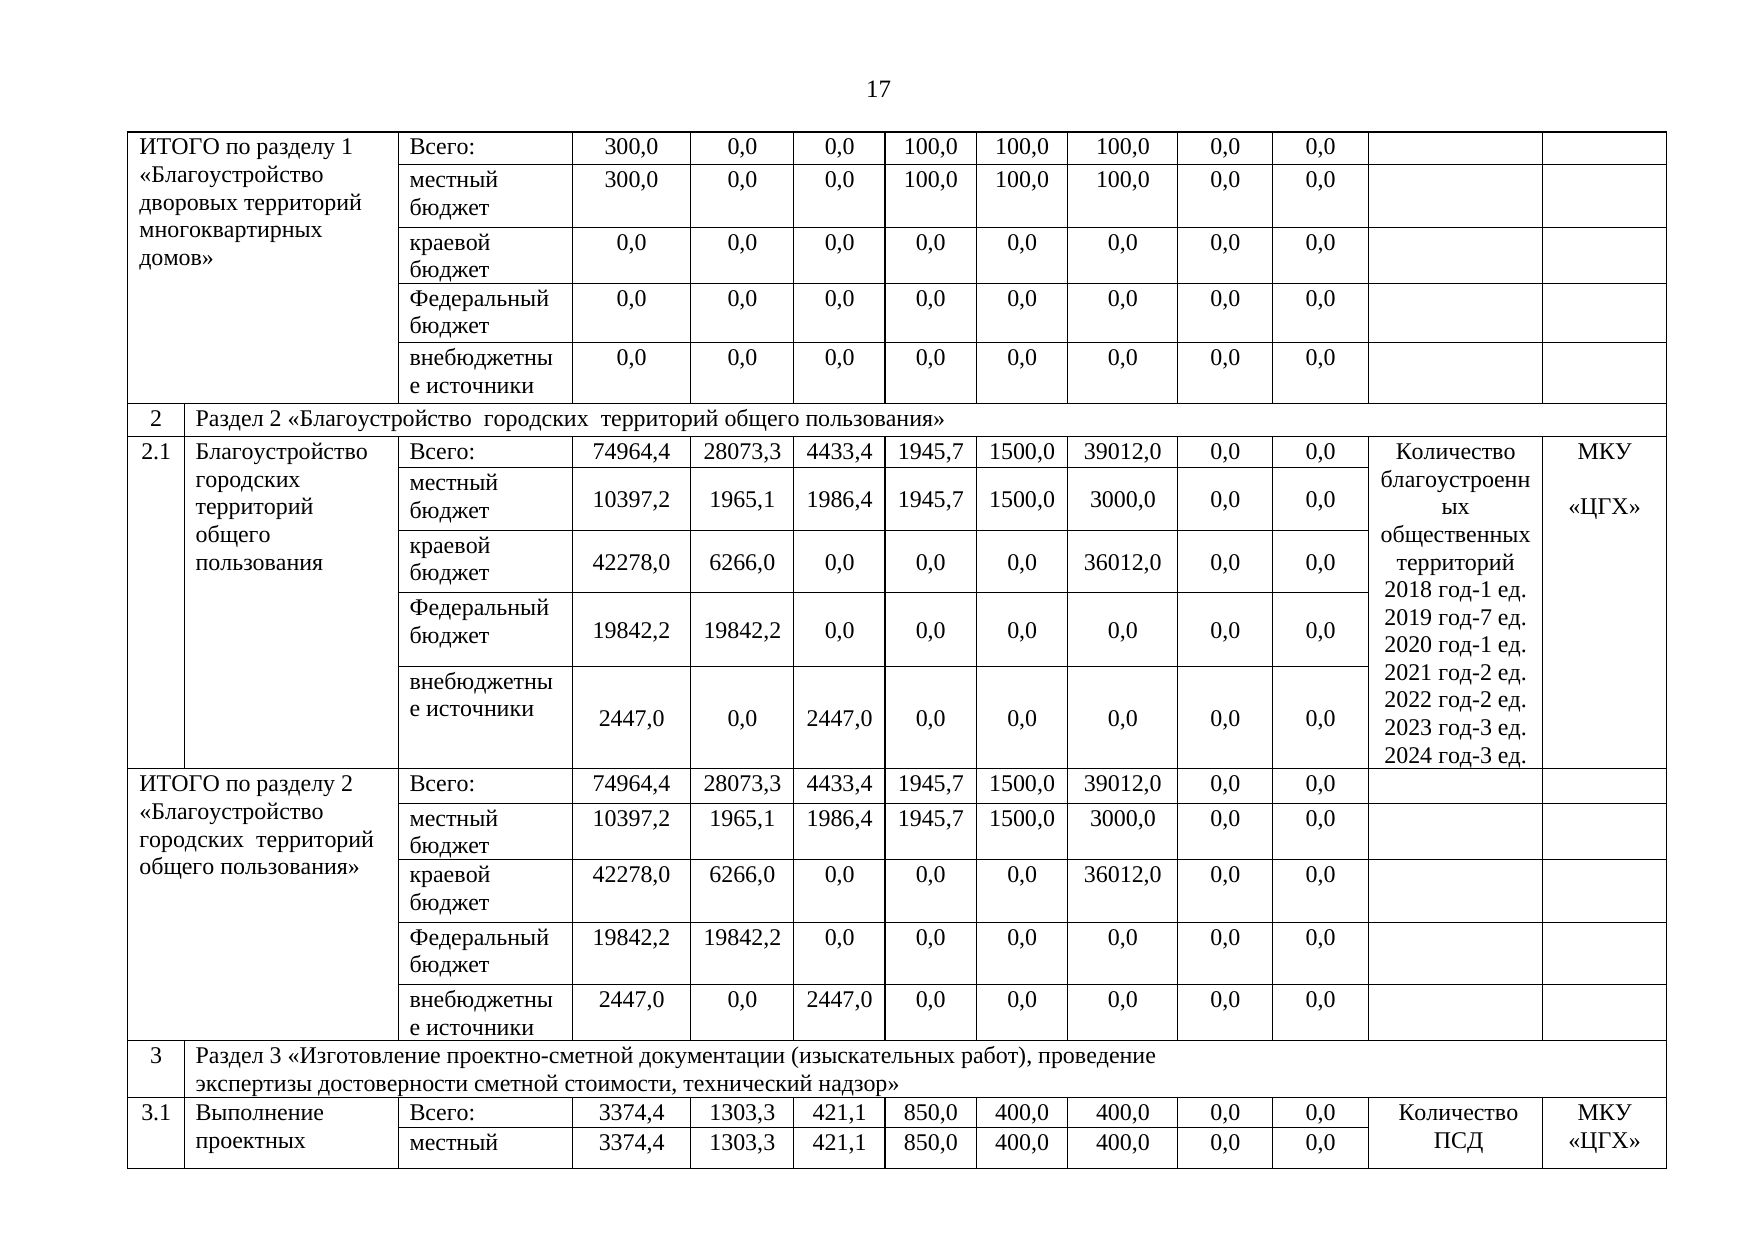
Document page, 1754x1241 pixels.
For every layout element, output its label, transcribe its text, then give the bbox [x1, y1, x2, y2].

table_cell 0,0 [886, 284, 976, 342]
table_cell 74964,4 [573, 769, 690, 803]
table_cell 0,0 [1273, 284, 1368, 342]
table_cell 0,0 [1178, 804, 1272, 859]
table_cell 0,0 [1178, 133, 1272, 164]
table_cell 0,0 [1273, 923, 1368, 984]
table_cell Раздел 2 «Благоустройство городских территорий общего пользования» [185, 404, 1666, 436]
table_cell Всего: [399, 1098, 572, 1127]
table_cell 42278,0 [573, 860, 690, 922]
table_cell 1945,7 [886, 468, 976, 530]
table_cell 28073,3 [691, 437, 793, 467]
table_cell Количество благоустроенных общественных территорий 2018 год-1 ед. 2019 год-7 ед. 2020 год-1 ед. 2021 год-2 ед. 2022 год-2 ед. 2023 год-3 ед. 2024 год-3 ед. [1369, 437, 1542, 768]
table_cell 0,0 [1178, 284, 1272, 342]
table_cell 0,0 [1178, 860, 1272, 922]
table_cell краевой бюджет [399, 228, 572, 283]
table_cell Благоустройство городских территорий общего пользования [185, 437, 398, 768]
table_cell 0,0 [886, 343, 976, 403]
table_cell 421,1 [794, 1098, 884, 1127]
table_cell [1369, 769, 1542, 803]
table_cell 100,0 [886, 165, 976, 227]
table_cell 0,0 [1178, 769, 1272, 803]
table_cell 6266,0 [691, 531, 793, 592]
table_cell 0,0 [691, 985, 793, 1040]
table_cell [1543, 860, 1666, 922]
table_cell местный бюджет [399, 165, 572, 227]
table_cell [1543, 769, 1666, 803]
table_cell 0,0 [1178, 228, 1272, 283]
table_cell 3 [128, 1041, 184, 1097]
table_cell Количество ПСД 2018 год-17 ед. 2019 год-2 ед. 2020 год-15 ед. 2021 год-12 ед. 2022 год-17 ед. 2023 год-0 ед. 2024 год-0 ед. [1369, 1098, 1542, 1168]
table_cell 0,0 [794, 923, 884, 984]
table_cell 0,0 [1068, 343, 1177, 403]
table_cell 4433,4 [794, 769, 884, 803]
table_cell Федеральный бюджет [399, 593, 572, 666]
table_cell 2447,0 [573, 985, 690, 1040]
table_cell 10397,2 [573, 804, 690, 859]
table_cell 0,0 [794, 860, 884, 922]
table_cell 0,0 [794, 165, 884, 227]
table_cell 1965,1 [691, 468, 793, 530]
table_cell 2 [128, 404, 184, 436]
table_cell 39012,0 [1068, 437, 1177, 467]
table_cell Всего: [399, 769, 572, 803]
table_cell 0,0 [1273, 468, 1368, 530]
table_cell краевой бюджет [399, 531, 572, 592]
table_cell 1500,0 [977, 437, 1067, 467]
table_cell 100,0 [977, 133, 1067, 164]
table_cell 0,0 [977, 923, 1067, 984]
table_cell 0,0 [886, 667, 976, 768]
table_cell [1369, 985, 1542, 1040]
table_cell 0,0 [1273, 343, 1368, 403]
table_cell 0,0 [886, 531, 976, 592]
table_cell 0,0 [1178, 985, 1272, 1040]
table_cell 0,0 [1273, 769, 1368, 803]
table_cell 0,0 [573, 228, 690, 283]
table_cell 0,0 [1068, 228, 1177, 283]
table_cell 74964,4 [573, 437, 690, 467]
table_cell 0,0 [1273, 1128, 1368, 1168]
table_cell 0,0 [977, 284, 1067, 342]
table_cell 0,0 [1178, 593, 1272, 666]
table_cell 3.1 [128, 1098, 184, 1168]
table_cell 2447,0 [573, 667, 690, 768]
table_cell 39012,0 [1068, 769, 1177, 803]
table_cell 28073,3 [691, 769, 793, 803]
table_cell 100,0 [886, 133, 976, 164]
table_cell [1543, 923, 1666, 984]
table_cell 36012,0 [1068, 860, 1177, 922]
table_cell 421,1 [794, 1128, 884, 1168]
table_cell 0,0 [977, 531, 1067, 592]
table_cell [1543, 133, 1666, 164]
table_cell 0,0 [691, 133, 793, 164]
table_cell 0,0 [886, 923, 976, 984]
table_cell 1500,0 [977, 804, 1067, 859]
table_cell [1369, 133, 1542, 164]
table_cell [1369, 165, 1542, 227]
table_cell 1303,3 [691, 1098, 793, 1127]
table_cell 0,0 [1273, 667, 1368, 768]
table_cell 0,0 [1273, 133, 1368, 164]
table_cell Всего: [399, 437, 572, 467]
table_cell внебюджетные источники [399, 667, 572, 768]
table_cell ИТОГО по разделу 2 «Благоустройство городских территорий общего пользования» [128, 769, 398, 1040]
table_cell 0,0 [1273, 1098, 1368, 1127]
table_cell 42278,0 [573, 531, 690, 592]
table_cell 2.1 [128, 437, 184, 768]
table_cell местный бюджет [399, 804, 572, 859]
table_cell 0,0 [977, 860, 1067, 922]
table_cell 0,0 [1273, 228, 1368, 283]
table_cell Федеральный бюджет [399, 923, 572, 984]
table_cell 0,0 [573, 343, 690, 403]
table_cell Всего: [399, 133, 572, 164]
table_cell 0,0 [794, 531, 884, 592]
table_cell 1945,7 [886, 769, 976, 803]
table_cell 0,0 [1068, 284, 1177, 342]
table_cell местный бюджет [399, 1128, 572, 1168]
table_cell Раздел 3 «Изготовление проектно-сметной документации (изыскательных работ), проведение экспертизы достоверности сметной стоимости, технический надзор» [185, 1041, 1666, 1097]
table_cell 0,0 [1273, 804, 1368, 859]
table_cell 0,0 [1273, 165, 1368, 227]
table_cell 1965,1 [691, 804, 793, 859]
table_cell 400,0 [1068, 1098, 1177, 1127]
table_cell 0,0 [886, 593, 976, 666]
table_cell 0,0 [691, 667, 793, 768]
table_cell 0,0 [1068, 923, 1177, 984]
table_cell 1500,0 [977, 468, 1067, 530]
table_cell 4433,4 [794, 437, 884, 467]
table_cell 0,0 [691, 165, 793, 227]
table_cell 400,0 [977, 1098, 1067, 1127]
table_cell 36012,0 [1068, 531, 1177, 592]
table_cell [1369, 343, 1542, 403]
table_cell 19842,2 [691, 593, 793, 666]
table_cell 0,0 [1178, 923, 1272, 984]
table_cell [1369, 804, 1542, 859]
table_cell 19842,2 [573, 593, 690, 666]
table_cell 0,0 [886, 985, 976, 1040]
table_cell 3374,4 [573, 1128, 690, 1168]
table_cell 1945,7 [886, 437, 976, 467]
table_cell 0,0 [1068, 667, 1177, 768]
table_cell 0,0 [1068, 985, 1177, 1040]
table_cell [1369, 860, 1542, 922]
table_cell [1543, 284, 1666, 342]
table_cell 0,0 [1273, 531, 1368, 592]
table_cell 0,0 [886, 860, 976, 922]
table_cell местный бюджет [399, 468, 572, 530]
table_cell Федеральный бюджет [399, 284, 572, 342]
table_cell 0,0 [977, 593, 1067, 666]
table_cell 3000,0 [1068, 804, 1177, 859]
table_cell 0,0 [794, 284, 884, 342]
table_cell 0,0 [1178, 437, 1272, 467]
table_cell 1945,7 [886, 804, 976, 859]
table_cell 100,0 [977, 165, 1067, 227]
table_cell 0,0 [977, 985, 1067, 1040]
table_cell [1543, 228, 1666, 283]
table_cell 0,0 [977, 228, 1067, 283]
table_cell 0,0 [1178, 165, 1272, 227]
table_cell 0,0 [794, 343, 884, 403]
table_cell 6266,0 [691, 860, 793, 922]
table_cell 2447,0 [794, 667, 884, 768]
table_cell [1369, 228, 1542, 283]
table_cell [1543, 165, 1666, 227]
table_cell [1543, 343, 1666, 403]
table_cell МКУ «ЦГХ» [1543, 1098, 1666, 1168]
table_cell 3000,0 [1068, 468, 1177, 530]
table_cell 0,0 [1178, 1098, 1272, 1127]
table_cell 10397,2 [573, 468, 690, 530]
table_cell 100,0 [1068, 165, 1177, 227]
table_cell 0,0 [691, 284, 793, 342]
table_cell ИТОГО по разделу 1 «Благоустройство дворовых территорий многоквартирных домов» [128, 133, 398, 403]
table_cell краевой бюджет [399, 860, 572, 922]
table_cell 0,0 [1273, 437, 1368, 467]
table_cell 0,0 [977, 667, 1067, 768]
table_cell 300,0 [573, 133, 690, 164]
table_cell 400,0 [977, 1128, 1067, 1168]
table_cell 0,0 [1273, 860, 1368, 922]
table_cell 0,0 [1178, 468, 1272, 530]
table_cell 0,0 [886, 228, 976, 283]
table_cell [1369, 923, 1542, 984]
table_cell 2447,0 [794, 985, 884, 1040]
table_cell 0,0 [794, 593, 884, 666]
table_cell 0,0 [1178, 531, 1272, 592]
table_cell 0,0 [691, 343, 793, 403]
table_cell 1303,3 [691, 1128, 793, 1168]
table_cell 850,0 [886, 1098, 976, 1127]
table_cell 1500,0 [977, 769, 1067, 803]
table_cell 1986,4 [794, 804, 884, 859]
table_cell 0,0 [794, 133, 884, 164]
table_cell 0,0 [1178, 343, 1272, 403]
table_cell 400,0 [1068, 1128, 1177, 1168]
table_cell 0,0 [977, 343, 1067, 403]
table_cell 0,0 [1178, 667, 1272, 768]
table_cell [1543, 804, 1666, 859]
table_cell [1543, 985, 1666, 1040]
table_cell 300,0 [573, 165, 690, 227]
table_cell 0,0 [573, 284, 690, 342]
table_cell [1369, 284, 1542, 342]
table_cell 19842,2 [573, 923, 690, 984]
table_cell 100,0 [1068, 133, 1177, 164]
table_cell 0,0 [691, 228, 793, 283]
table_cell 0,0 [794, 228, 884, 283]
table_cell 0,0 [1273, 593, 1368, 666]
table_cell 3374,4 [573, 1098, 690, 1127]
table_cell 19842,2 [691, 923, 793, 984]
table_cell 0,0 [1178, 1128, 1272, 1168]
table_cell 0,0 [1273, 985, 1368, 1040]
table_cell внебюджетные источники [399, 985, 572, 1040]
table_cell внебюджетные источники [399, 343, 572, 403]
table_cell 1986,4 [794, 468, 884, 530]
table_cell 850,0 [886, 1128, 976, 1168]
table_cell 0,0 [1068, 593, 1177, 666]
table_cell МКУ «ЦГХ» [1543, 437, 1666, 768]
